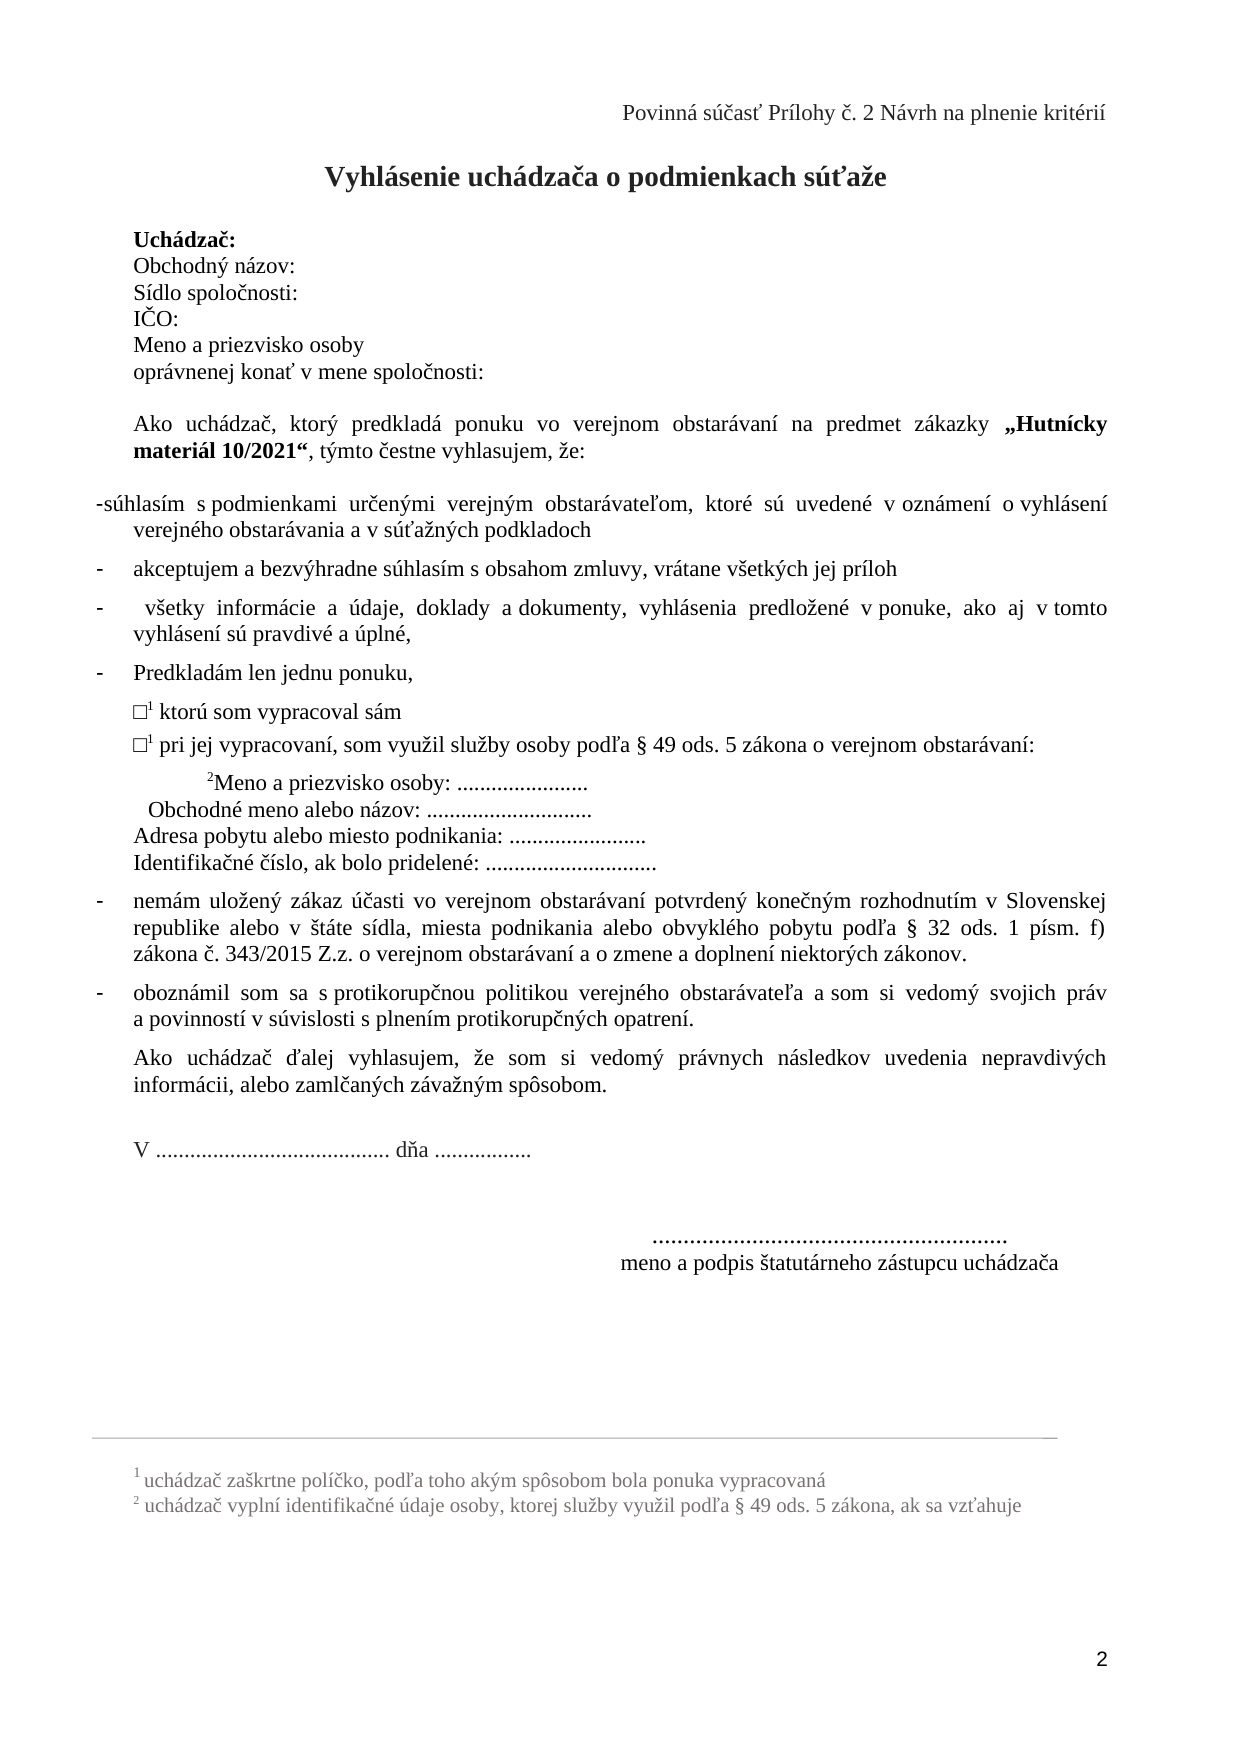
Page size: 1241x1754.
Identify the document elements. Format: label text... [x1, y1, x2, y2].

text □1 pri jej vypracovaní, som využil služby osoby podľa § 49 ods. 5 zákona o verejnom obstarávaní: [133, 731, 1107, 757]
list Predkladám len jednu ponuku, [96, 659, 1107, 686]
text 1 uchádzač zaškrtne políčko, podľa toho akým spôsobom bola ponuka vypracovaná [133, 1464, 1107, 1493]
text Povinná súčasť Prílohy č. 2 Návrh na plnenie kritérií [547, 99, 1107, 125]
text Sídlo spoločnosti: [133, 279, 1107, 305]
text Ako uchádzač, ktorý predkladá ponuku vo verejnom obstarávaní na predmet zákazky „Hutnícky materiál 10/2021“, týmto čestne vyhlasujem, že: [133, 410, 1107, 463]
list všetky informácie a údaje, doklady a dokumenty, vyhlásenia predložené v ponuke, ako aj v tomto vyhlásení sú pravdivé a úplné, [96, 594, 1107, 647]
text meno a podpis štatutárneho zástupcu uchádzača [133, 1248, 1107, 1275]
text Uchádzač: [133, 226, 1107, 252]
text Ako uchádzač ďalej vyhlasujem, že som si vedomý právnych následkov uvedenia nepravdivých informácii, alebo zamlčaných závažným spôsobom. [133, 1044, 1107, 1097]
list akceptujem a bezvýhradne súhlasím s obsahom zmluvy, vrátane všetkých jej príloh [96, 555, 1107, 581]
text Adresa pobytu alebo miesto podnikania: ........................ [133, 822, 1107, 848]
list nemám uložený zákaz účasti vo verejnom obstarávaní potvrdený konečným rozhodnutím v Slovenskej republike alebo v štáte sídla, miesta podnikania alebo obvyklého pobytu podľa § 32 ods. 1 písm. f) zákona č. 343/2015 Z.z. o verejnom obstarávaní a o zmene a doplnení niektorých zákonov. [96, 887, 1107, 967]
text V ......................................... dňa ................. [133, 1136, 1107, 1162]
list súhlasím s podmienkami určenými verejným obstarávateľom, ktoré sú uvedené v oznámení o vyhlásení verejného obstarávania a v súťažných podkladoch [96, 489, 1107, 542]
text Obchodný názov: [133, 252, 1107, 279]
text 2 uchádzač vyplní identifikačné údaje osoby, ktorej služby využil podľa § 49 ods. 5 zákona, ak sa vzťahuje [133, 1493, 1107, 1517]
text □1 ktorú som vypracoval sám [133, 698, 1107, 724]
text Obchodné meno alebo názov: ............................. [133, 796, 1107, 822]
text IČO: [133, 305, 1107, 331]
text Vyhlásenie uchádzača o podmienkach súťaže [103, 159, 1107, 192]
text Identifikačné číslo, ak bolo pridelené: .............................. [133, 848, 1107, 875]
text Meno a priezvisko osoby [133, 331, 1107, 358]
text ......................................................... [547, 1220, 1107, 1248]
text oprávnenej konať v mene spoločnosti: [133, 358, 1107, 384]
list oboznámil som sa s protikorupčnou politikou verejného obstarávateľa a som si vedomý svojich práv a povinností v súvislosti s plnením protikorupčných opatrení. [96, 979, 1107, 1032]
text 2Meno a priezvisko osoby: ....................... [133, 769, 1107, 796]
